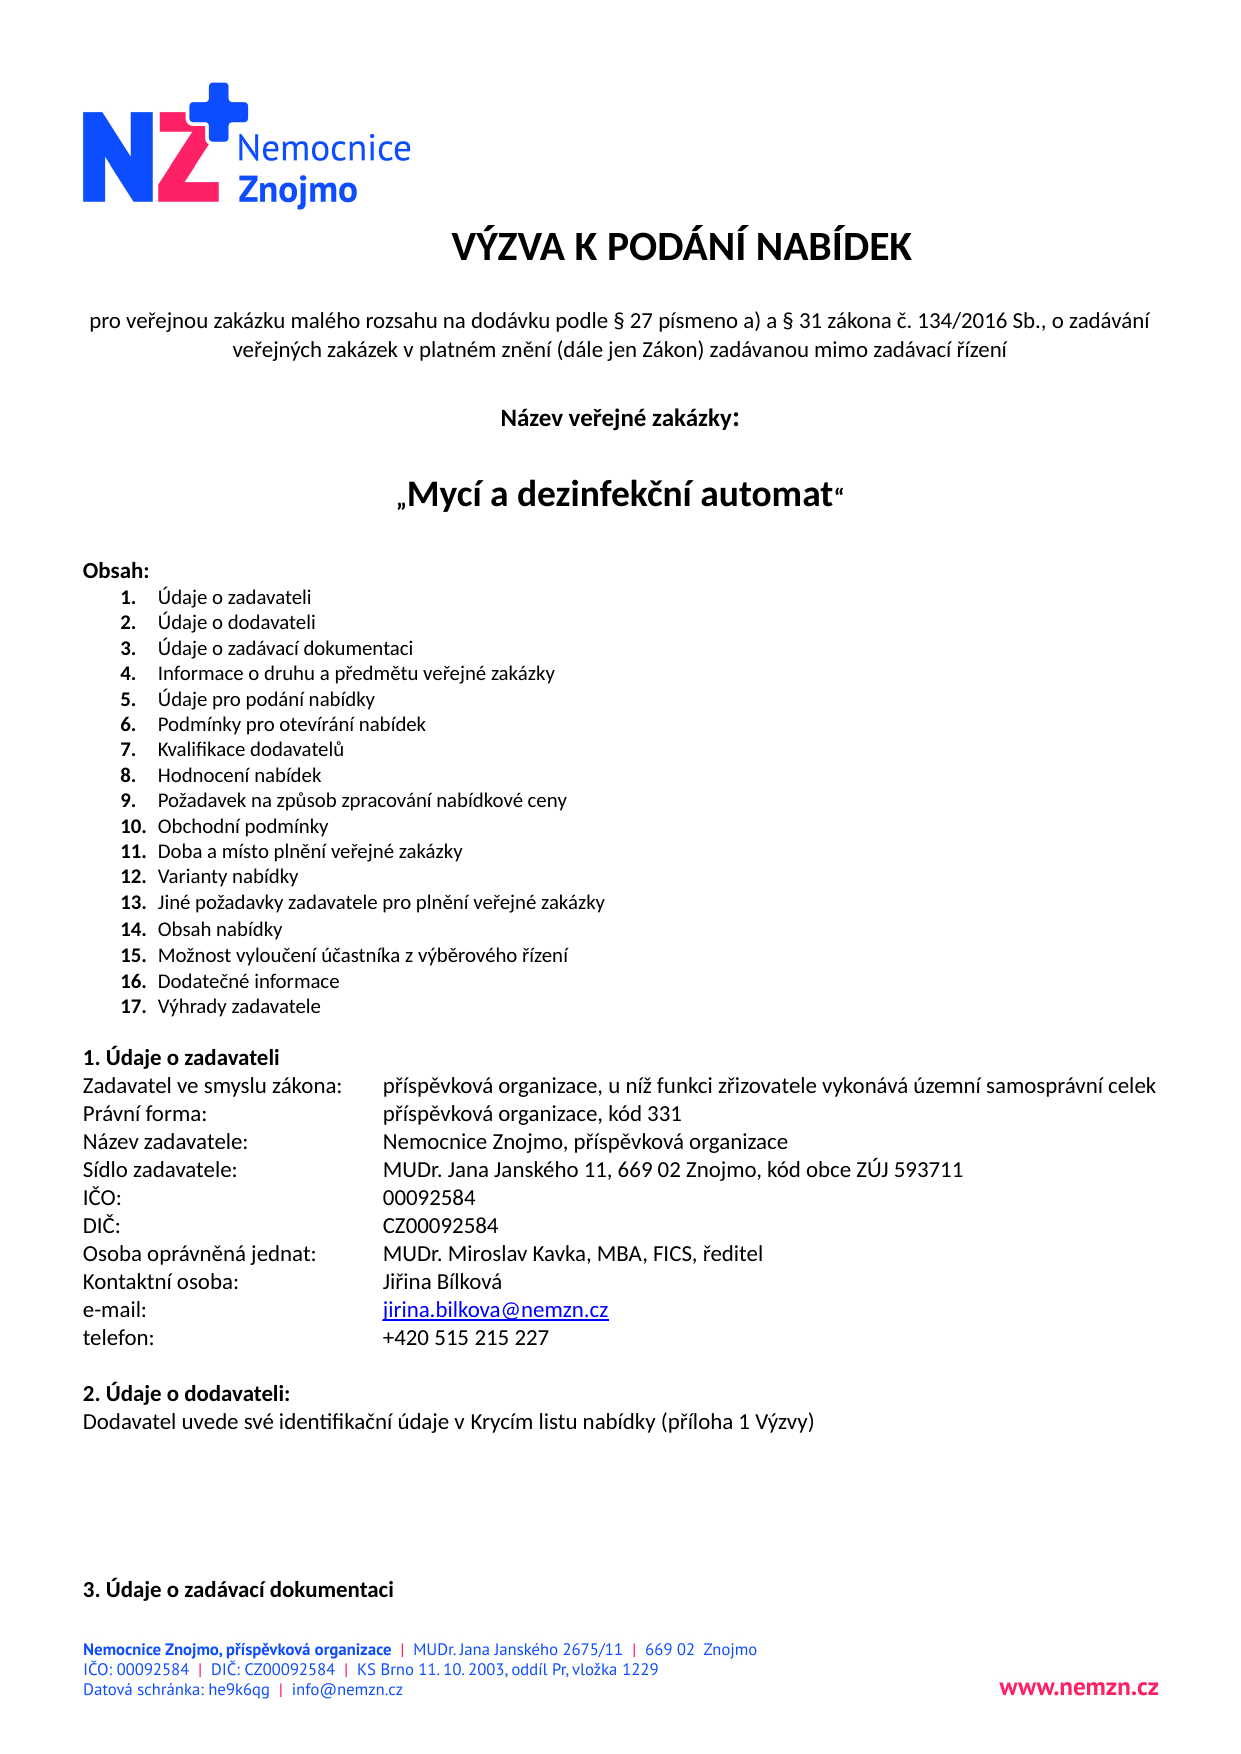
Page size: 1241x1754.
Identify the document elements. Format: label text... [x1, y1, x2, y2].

text IČO: 00092584 [83, 1183, 1157, 1211]
list Výhrady zadavatele [120, 993, 1157, 1019]
text Výzva k podání nabídek [378, 131, 1157, 271]
list Doba a místo plnění veřejné zakázky [120, 838, 1157, 864]
text Kontaktní osoba: Jiřina Bílková [83, 1267, 1157, 1295]
text Právní forma: příspěvková organizace, kód 331 [83, 1099, 1157, 1127]
text Název zadavatele: Nemocnice Znojmo, příspěvková organizace [83, 1127, 1157, 1155]
list Obsah nabídky [120, 914, 1157, 943]
list Varianty nabídky [120, 864, 1157, 889]
text Osoba oprávněná jednat: MUDr. Miroslav Kavka, MBA, FICS, ředitel [83, 1239, 1157, 1267]
text „Mycí a dezinfekční automat“ [83, 469, 1157, 515]
text Zadavatel ve smyslu zákona: příspěvková organizace, u níž funkci zřizovatele vykonává územní samosprávní celek [83, 1071, 1157, 1099]
text e-mail: jirina.bilkova@nemzn.cz [83, 1295, 1157, 1323]
list Jiné požadavky zadavatele pro plnění veřejné zakázky [120, 889, 1157, 914]
text Název veřejné zakázky: [83, 398, 1157, 434]
list Možnost vyloučení účastníka z výběrového řízení [120, 943, 1157, 968]
list Podmínky pro otevírání nabídek [120, 711, 1157, 737]
list Údaje pro podání nabídky [120, 686, 1157, 711]
list Informace o druhu a předmětu veřejné zakázky [120, 660, 1157, 686]
list Údaje o dodavateli [120, 609, 1157, 635]
list Údaje o zadavateli [120, 584, 1157, 609]
list Údaje o zadávací dokumentaci [120, 635, 1157, 660]
list Obchodní podmínky [120, 813, 1157, 838]
text telefon: +420 515 215 227 [83, 1323, 1157, 1351]
picture [0, 0, 1241, 221]
text 1. Údaje o zadavateli [83, 1043, 1157, 1071]
list Požadavek na způsob zpracování nabídkové ceny [120, 787, 1157, 813]
text Dodavatel uvede své identifikační údaje v Krycím listu nabídky (příloha 1 Výzvy) [83, 1407, 1157, 1435]
list Kvalifikace dodavatelů [120, 737, 1157, 762]
picture [0, 1631, 1241, 1754]
text 3. Údaje o zadávací dokumentaci [83, 1575, 1157, 1603]
text Sídlo zadavatele: MUDr. Jana Janského 11, 669 02 Znojmo, kód obce ZÚJ 593711 [83, 1155, 1157, 1183]
list Dodatečné informace [120, 968, 1157, 993]
text 2. Údaje o dodavateli: [83, 1379, 1157, 1407]
text Obsah: [83, 556, 1157, 584]
list Hodnocení nabídek [120, 762, 1157, 787]
text pro veřejnou zakázku malého rozsahu na dodávku podle § 27 písmeno a) a § 31 zákona č. 134/2016 Sb., o zadávání veřejných zakázek v platném znění (dále jen Zákon) zadávanou mimo zadávací řízení [83, 307, 1157, 363]
text DIČ: CZ00092584 [83, 1211, 1157, 1239]
